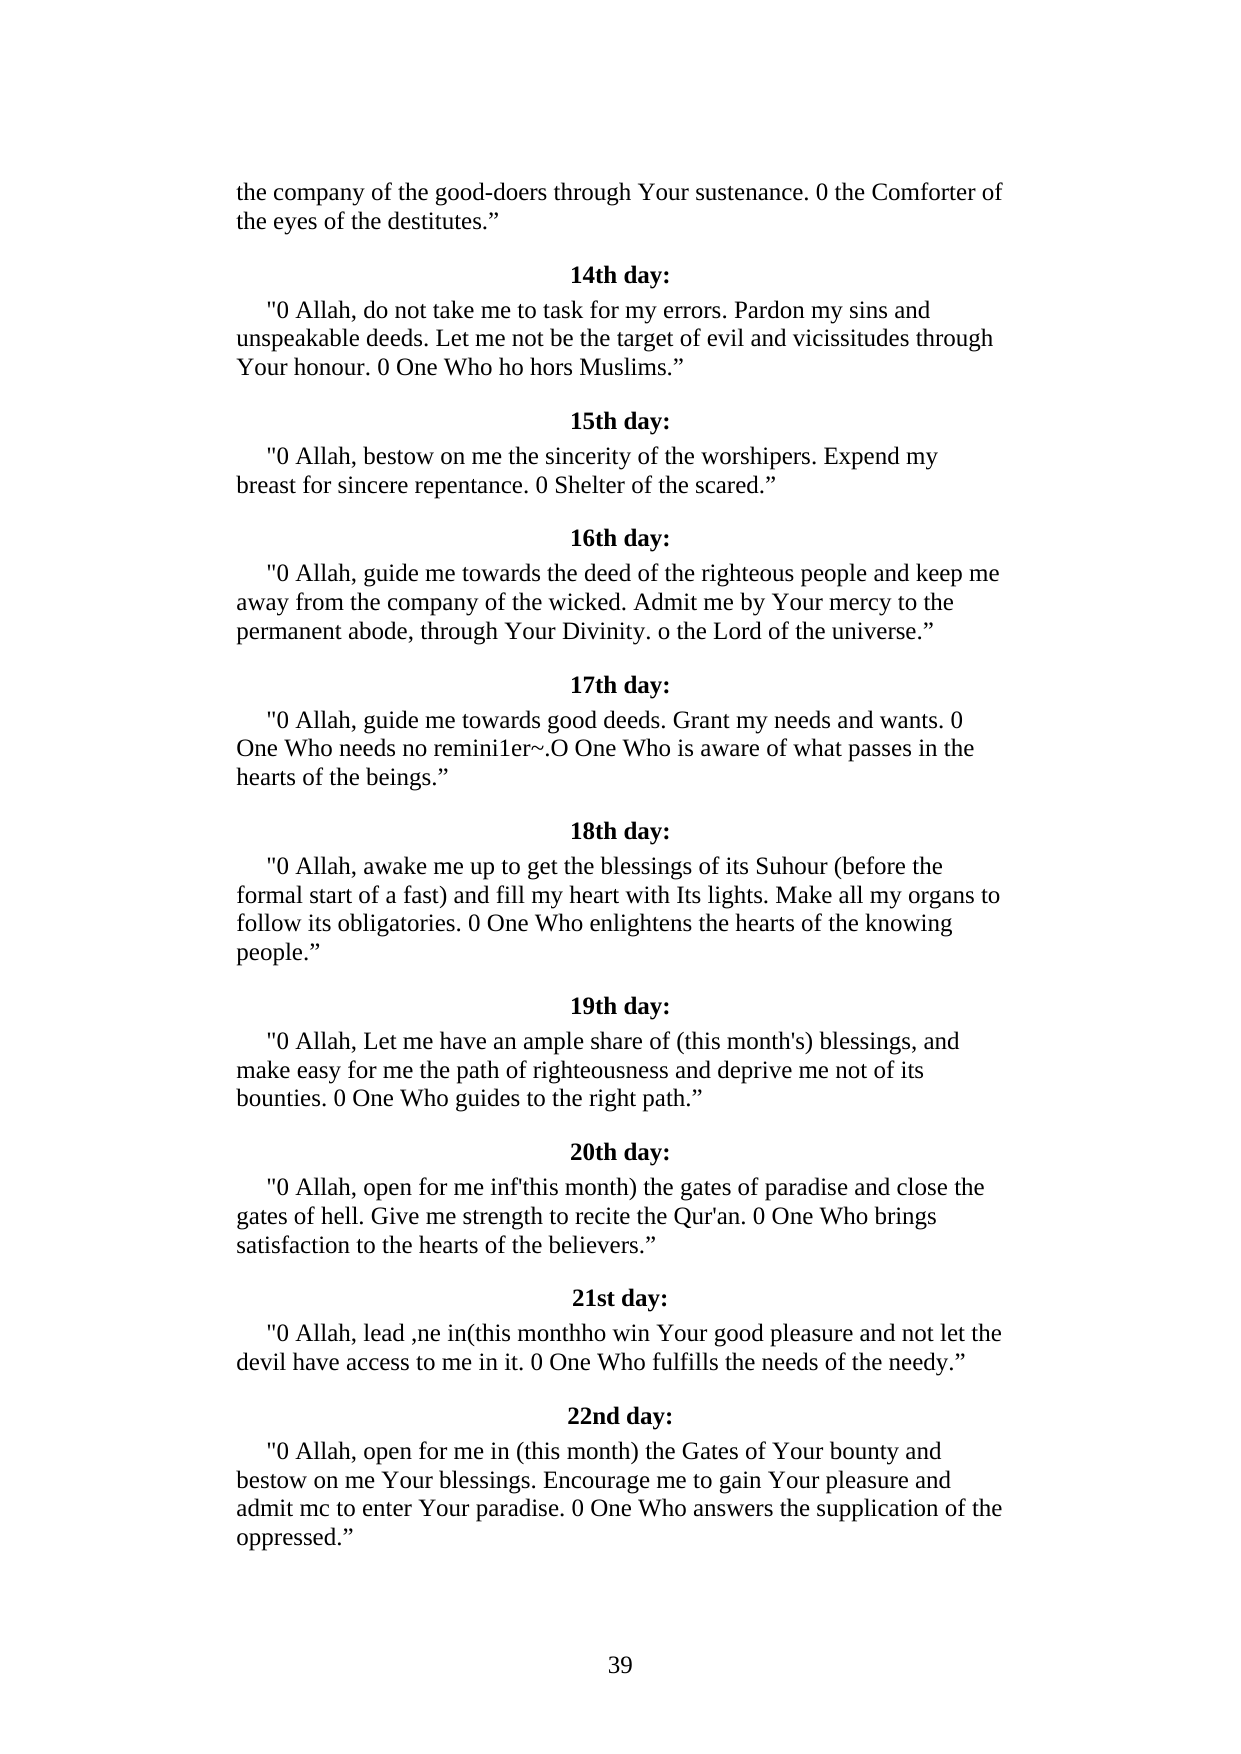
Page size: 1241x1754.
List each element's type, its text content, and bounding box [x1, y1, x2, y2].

text "0 Allah, open for me inf'this month) the gates of paradise and close the gates of hell. Give me strength to recite the Qur'an. 0 One Who brings satisfaction to the hearts of the believers.” [236, 1172, 1004, 1258]
text 18th day: [236, 816, 1004, 845]
text 20th day: [236, 1137, 1004, 1166]
text "0 Allah, Let me have an ample share of (this month's) blessings, and make easy for me the path of righteousness and deprive me not of its bounties. 0 One Who guides to the right path.” [236, 1026, 1004, 1112]
text "0 Allah, bestow on me the sincerity of the worshipers. Expend my breast for sincere repentance. 0 Shelter of the scared.” [236, 441, 1004, 498]
text 21st day: [236, 1283, 1004, 1312]
text 14th day: [236, 260, 1004, 288]
text "0 Allah, lead ,ne in(this monthho win Your good pleasure and not let the devil have access to me in it. 0 One Who fulfills the needs of the needy.” [236, 1318, 1004, 1376]
text 15th day: [236, 406, 1004, 435]
text "0 Allah, do not take me to task for my errors. Pardon my sins and unspeakable deeds. Let me not be the target of evil and vicissitudes through Your honour. 0 One Who ho hors Muslims.” [236, 295, 1004, 381]
text 16th day: [236, 523, 1004, 552]
text "0 Allah, guide me towards good deeds. Grant my needs and wants. 0 One Who needs no remini1er~.O One Who is aware of what passes in the hearts of the beings.” [236, 705, 1004, 791]
text 17th day: [236, 670, 1004, 698]
text "0 Allah, open for me in (this month) the Gates of Your bounty and bestow on me Your blessings. Encourage me to gain Your pleasure and admit mc to enter Your paradise. 0 One Who answers the supplication of the oppressed.” [236, 1436, 1004, 1551]
text "0 Allah, guide me towards the deed of the righteous people and keep me away from the company of the wicked. Admit me by Your mercy to the permanent abode, through Your Divinity. o the Lord of the universe.” [236, 558, 1004, 645]
text 22nd day: [236, 1401, 1004, 1430]
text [236, 177, 1004, 235]
text 19th day: [236, 991, 1004, 1020]
text "0 Allah, awake me up to get the blessings of its Suhour (before the formal start of a fast) and fill my heart with Its lights. Make all my organs to follow its obligatories. 0 One Who enlightens the hearts of the knowing people.” [236, 851, 1004, 966]
